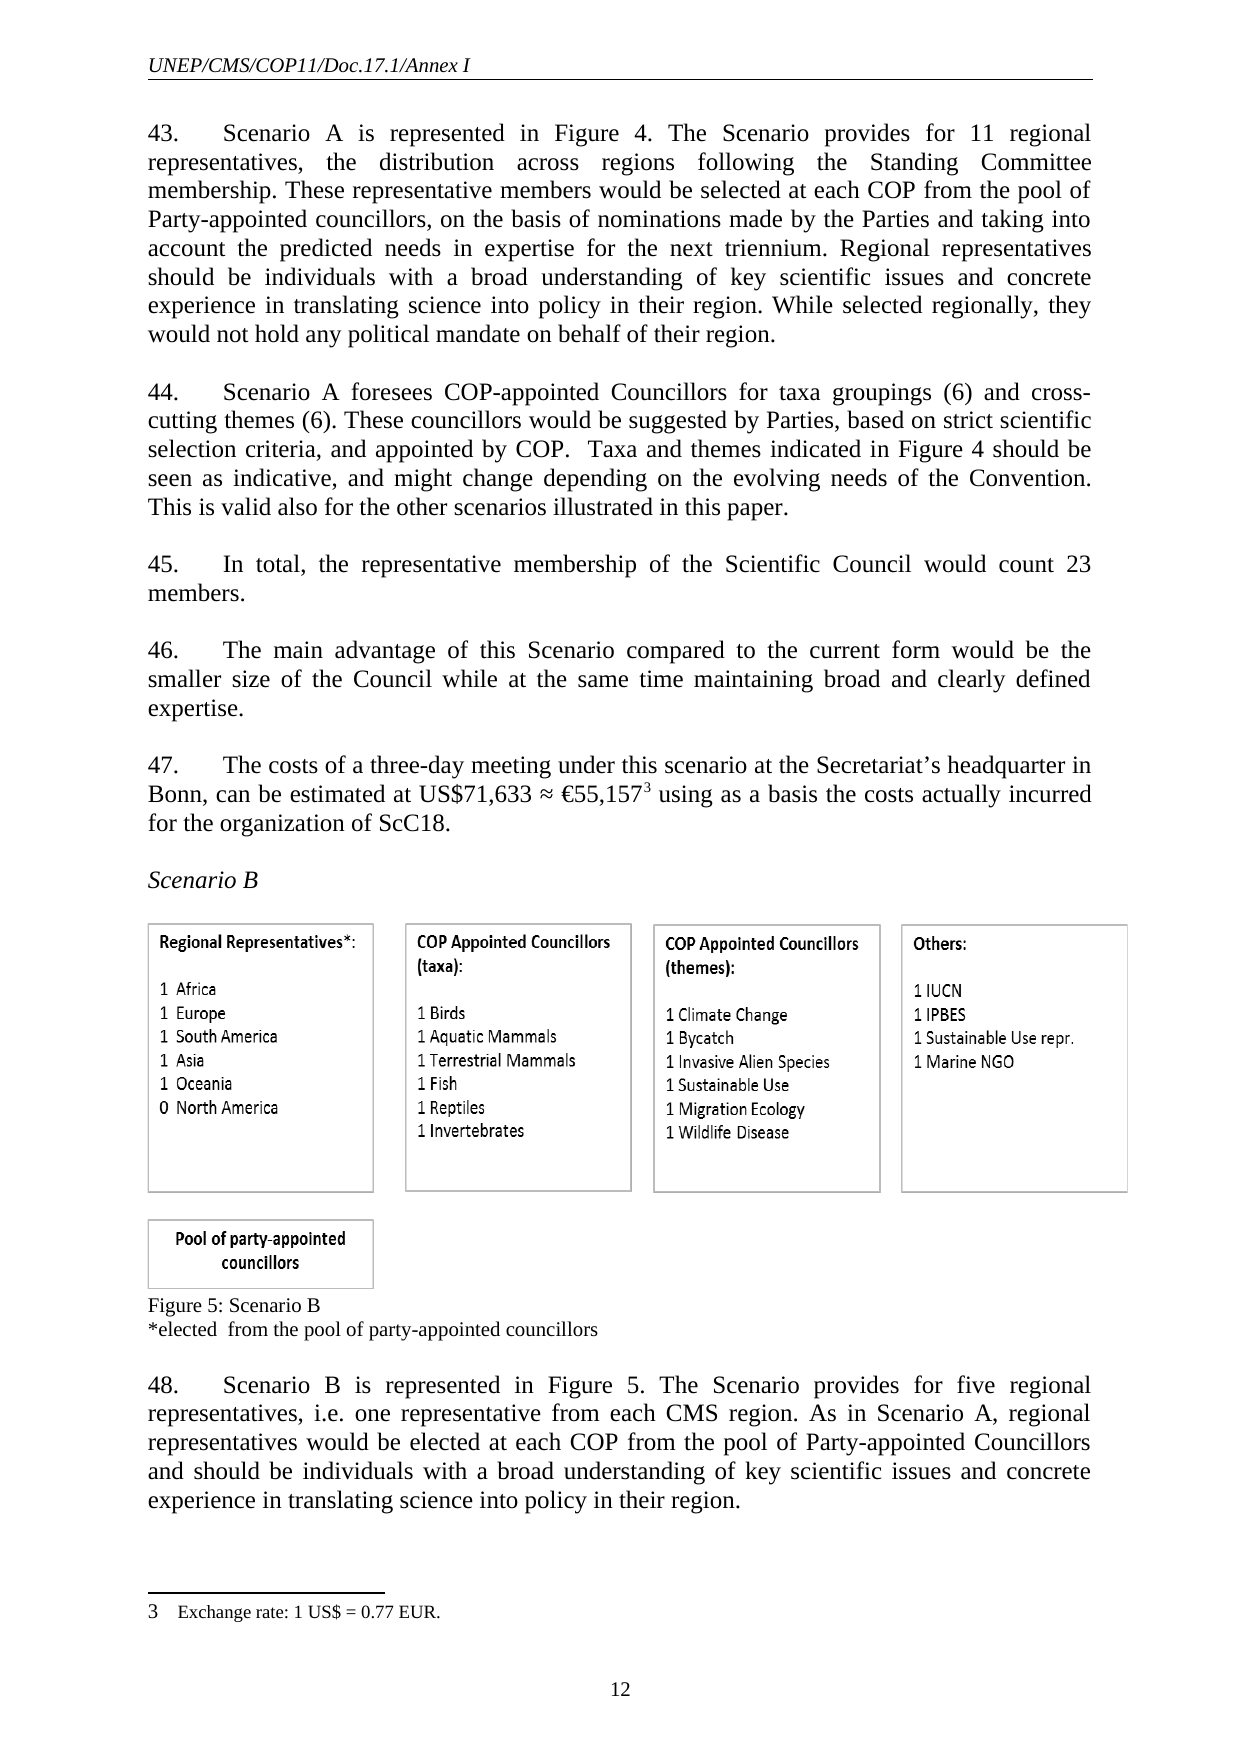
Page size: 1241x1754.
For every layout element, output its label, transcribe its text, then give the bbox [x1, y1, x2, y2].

text *elected from the pool of party-appointed councillors [148, 1317, 1092, 1341]
list In total, the representative membership of the Scientific Council would count 23 members. [148, 549, 1092, 607]
text Figure 5: Scenario B [148, 1293, 1092, 1317]
picture [147, 923, 1128, 1289]
list The main advantage of this Scenario compared to the current form would be the smaller size of the Council while at the same time maintaining broad and clearly defined expertise. [148, 636, 1092, 722]
list Scenario B is represented in Figure 5. The Scenario provides for five regional representatives, i.e. one representative from each CMS region. As in Scenario A, regional representatives would be elected at each COP from the pool of Party-appointed Councillors and should be individuals with a broad understanding of key scientific issues and concrete experience in translating science into policy in their region. [148, 1370, 1092, 1513]
text Scenario B [148, 866, 1092, 894]
list Scenario A is represented in Figure 4. The Scenario provides for 11 regional representatives, the distribution across regions following the Standing Committee membership. These representative members would be selected at each COP from the pool of Party-appointed councillors, on the basis of nominations made by the Parties and taking into account the predicted needs in expertise for the next triennium. Regional representatives should be individuals with a broad understanding of key scientific issues and concrete experience in translating science into policy in their region. While selected regionally, they would not hold any political mandate on behalf of their region. [148, 118, 1092, 348]
list The costs of a three-day meeting under this scenario at the Secretariat’s headquarter in Bonn, can be estimated at US$71,633 ≈ €55,157 using as a basis the costs actually incurred for the organization of ScC18. [148, 751, 1092, 837]
list Scenario A foresees COP-appointed Councillors for taxa groupings (6) and cross-cutting themes (6). These councillors would be suggested by Parties, based on strict scientific selection criteria, and appointed by COP. Taxa and themes indicated in Figure 4 should be seen as indicative, and might change depending on the evolving needs of the Convention. This is valid also for the other scenarios illustrated in this paper. [148, 377, 1092, 521]
